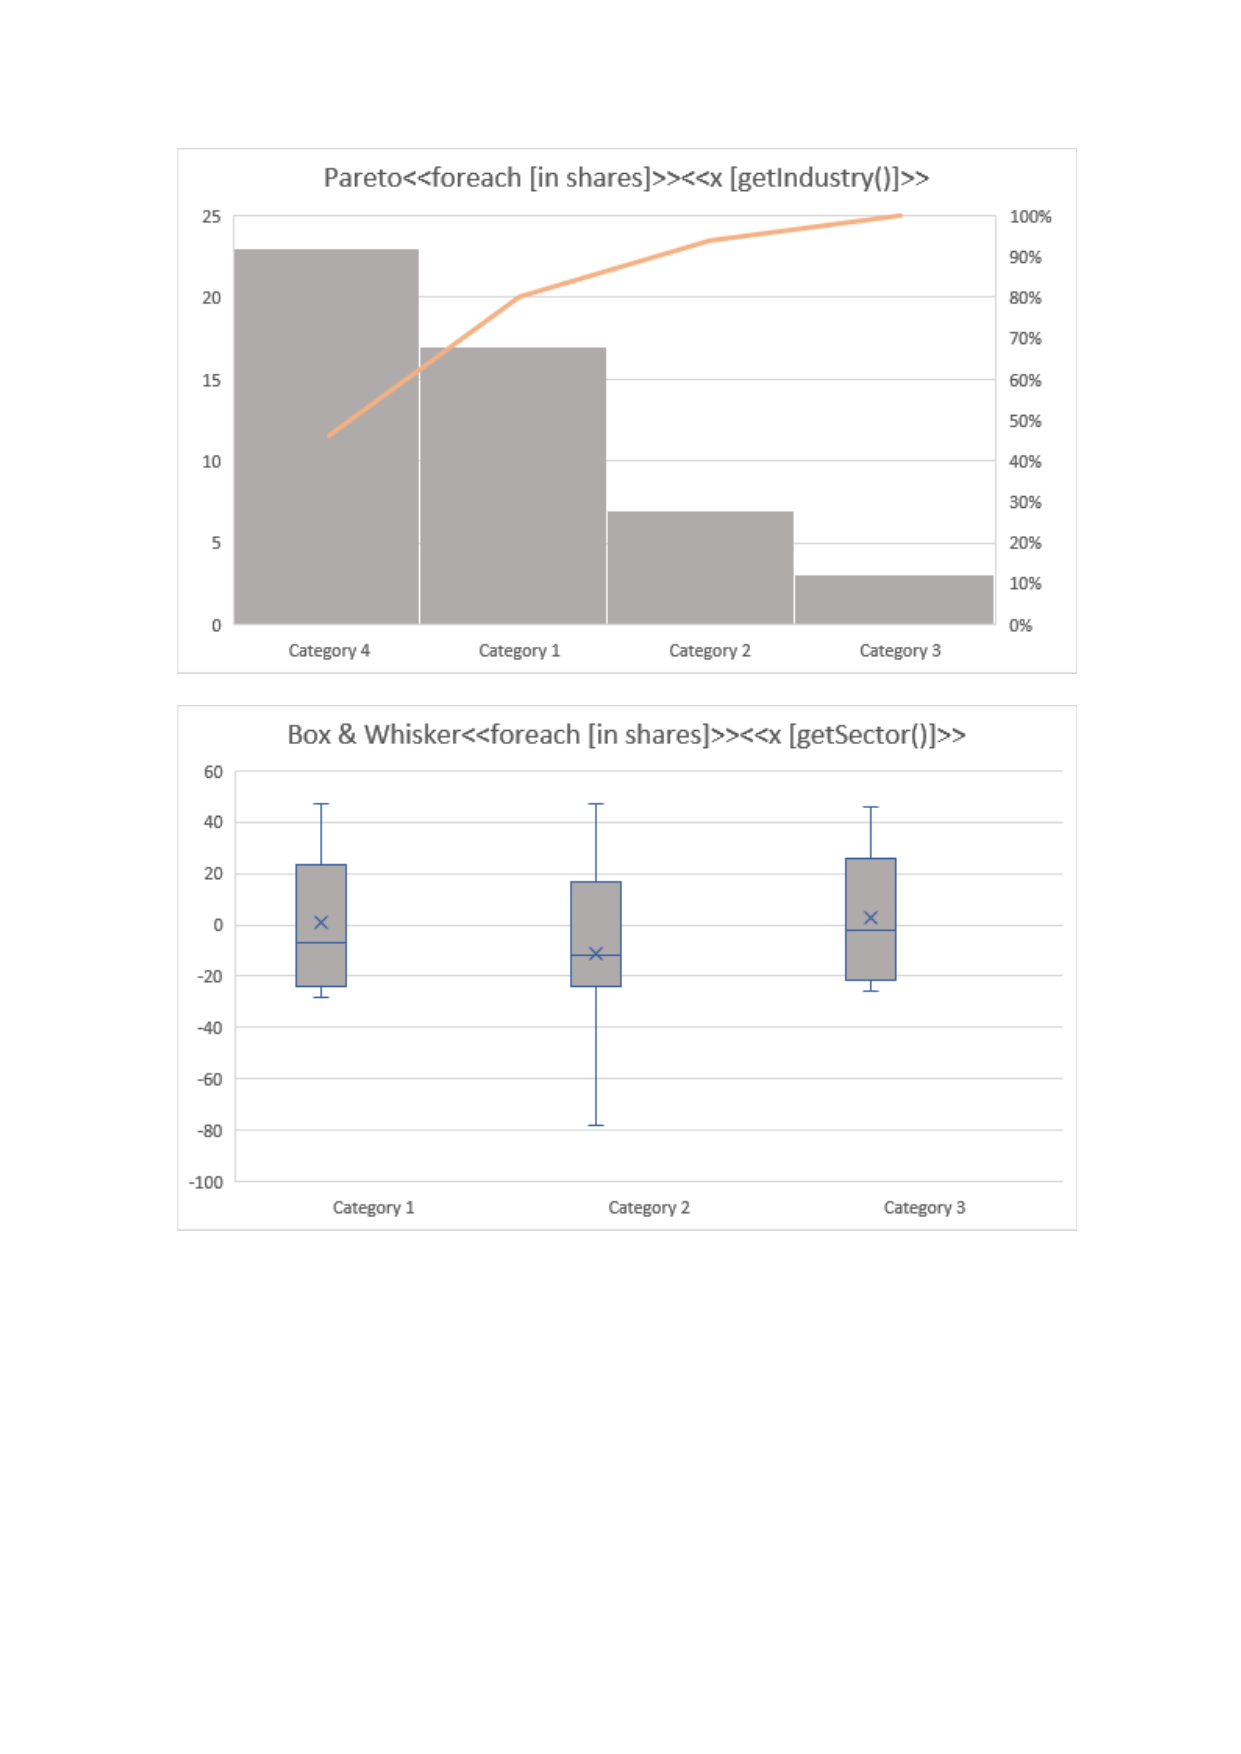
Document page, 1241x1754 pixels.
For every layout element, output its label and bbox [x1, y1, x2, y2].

picture [177, 148, 1078, 674]
picture [177, 705, 1078, 1231]
